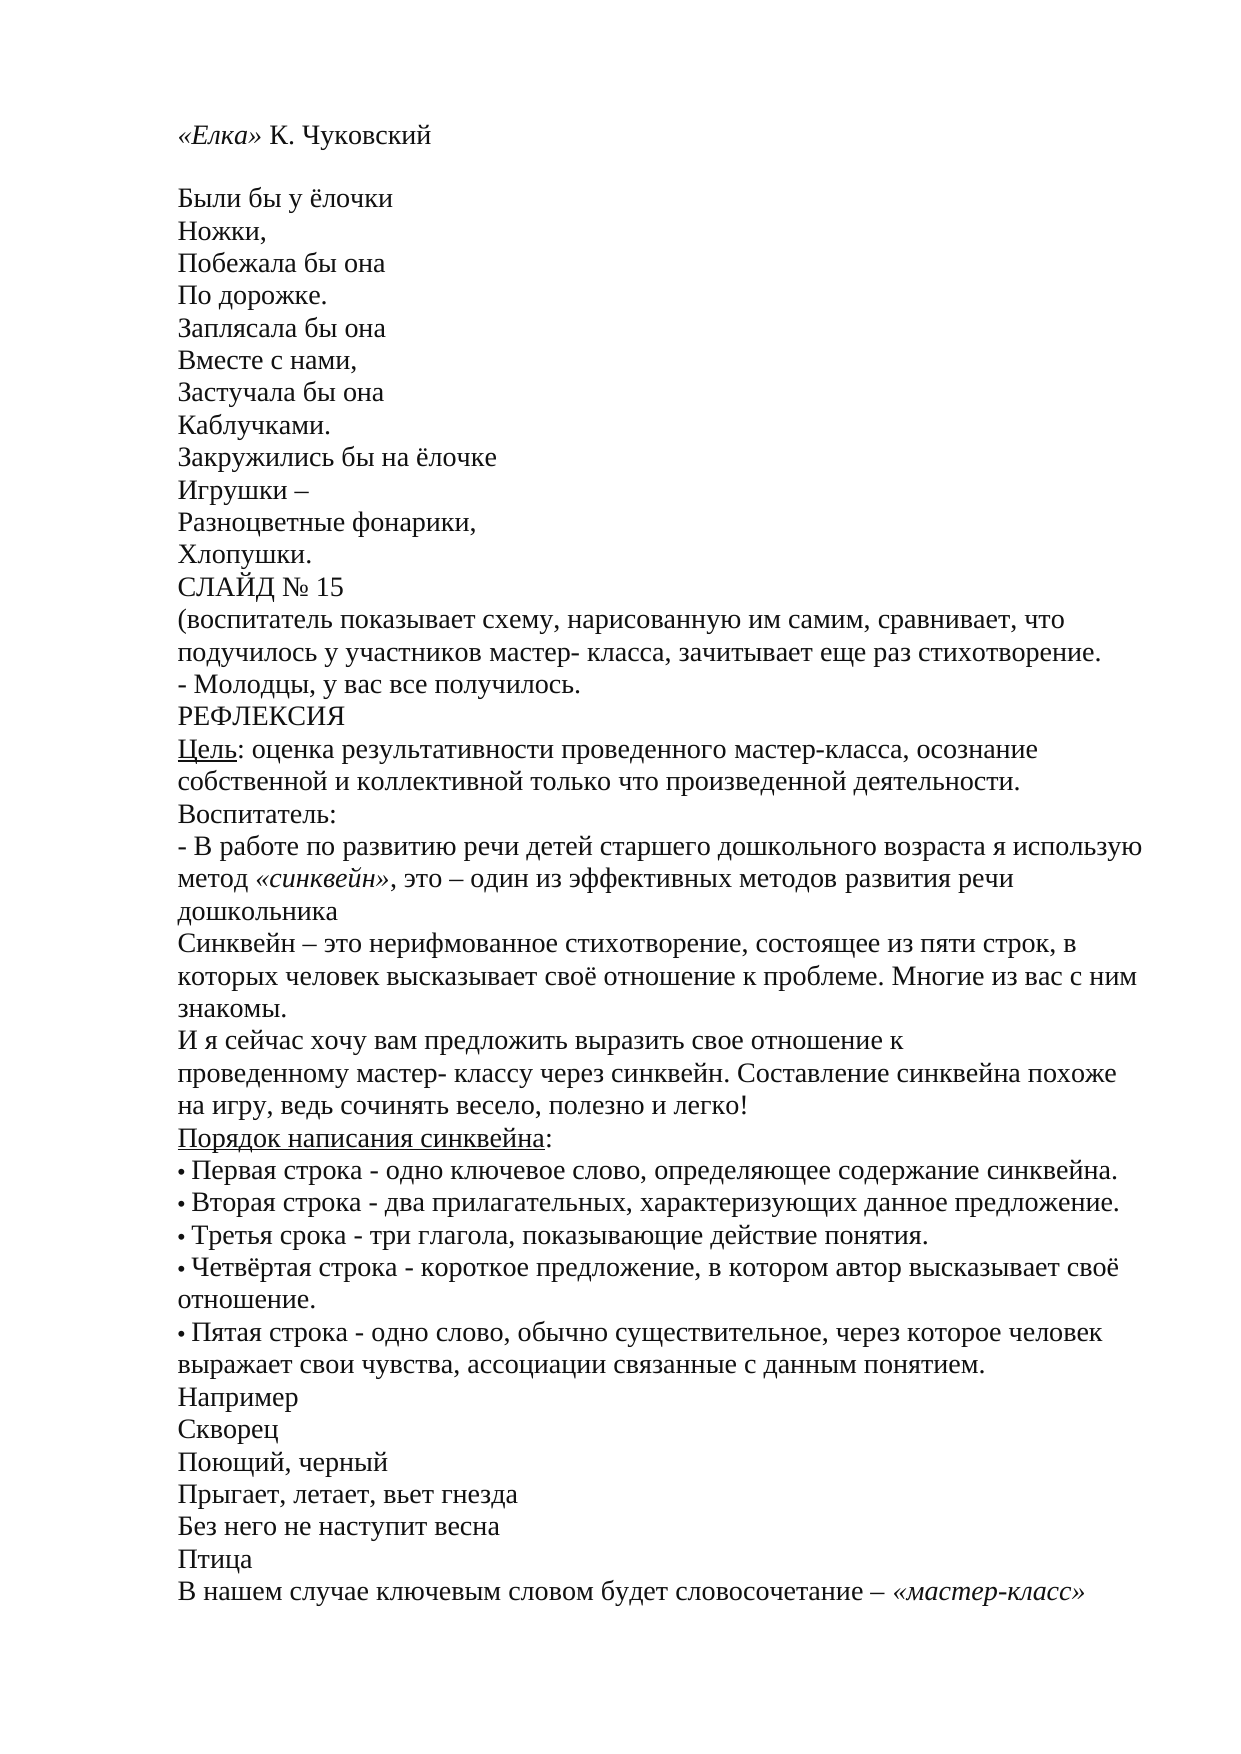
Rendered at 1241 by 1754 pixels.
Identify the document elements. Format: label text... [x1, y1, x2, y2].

text Каблучками. [177, 408, 1152, 440]
text И я сейчас хочу вам предложить выразить свое отношение к проведенному мастер- классу через синквейн. Составление синквейна похоже на игру, ведь сочинять весело, полезно и легко! [177, 1023, 1152, 1121]
text - В работе по развитию речи детей старшего дошкольного возраста я использую метод «синквейн», это – один из эффективных методов развития речи дошкольника [177, 829, 1152, 926]
text • Третья срока - три глагола, показывающие действие понятия. [177, 1218, 1152, 1250]
text Заплясала бы она [177, 311, 1152, 343]
text «Елка» К. Чуковский [177, 118, 1152, 151]
text Застучала бы она [177, 376, 1152, 408]
text По дорожке. [177, 278, 1152, 311]
text Вместе с нами, [177, 343, 1152, 376]
text Игрушки – [177, 473, 1152, 505]
text - Молодцы, у вас все получилось. [177, 667, 1152, 699]
text Без него не наступит весна [177, 1509, 1152, 1542]
text Побежала бы она [177, 246, 1152, 278]
text РЕФЛЕКСИЯ [177, 699, 1152, 732]
text Разноцветные фонарики, [177, 505, 1152, 537]
text • Первая строка - одно ключевое слово, определяющее содержание синквейна. [177, 1153, 1152, 1185]
text Ножки, [177, 213, 1152, 246]
text В нашем случае ключевым словом будет словосочетание – «мастер-класс» [177, 1574, 1152, 1607]
text Скворец [177, 1412, 1152, 1444]
text Прыгает, летает, вьет гнезда [177, 1477, 1152, 1509]
text СЛАЙД № 15 [177, 570, 1152, 602]
text • Четвёртая строка - короткое предложение, в котором автор высказывает своё отношение. [177, 1250, 1152, 1315]
text Синквейн – это нерифмованное стихотворение, состоящее из пяти строк, в которых человек высказывает своё отношение к проблеме. Многие из вас с ним знакомы. [177, 926, 1152, 1023]
text • Вторая строка - два прилагательных, характеризующих данное предложение. [177, 1185, 1152, 1218]
text (воспитатель показывает схему, нарисованную им самим, сравнивает, что подучилось у участников мастер- класса, зачитывает еще раз стихотворение. [177, 602, 1152, 667]
text Птица [177, 1542, 1152, 1574]
text Цель: оценка результативности проведенного мастер-класса, осознание собственной и коллективной только что произведенной деятельности. [177, 732, 1152, 797]
text Воспитатель: [177, 797, 1152, 829]
text Порядок написания синквейна: [177, 1121, 1152, 1153]
text Поющий, черный [177, 1444, 1152, 1477]
text Хлопушки. [177, 537, 1152, 570]
text Например [177, 1380, 1152, 1412]
text Были бы у ёлочки [177, 181, 1152, 213]
text Закружились бы на ёлочке [177, 440, 1152, 473]
text • Пятая строка - одно слово, обычно существительное, через которое человек выражает свои чувства, ассоциации связанные с данным понятием. [177, 1315, 1152, 1380]
